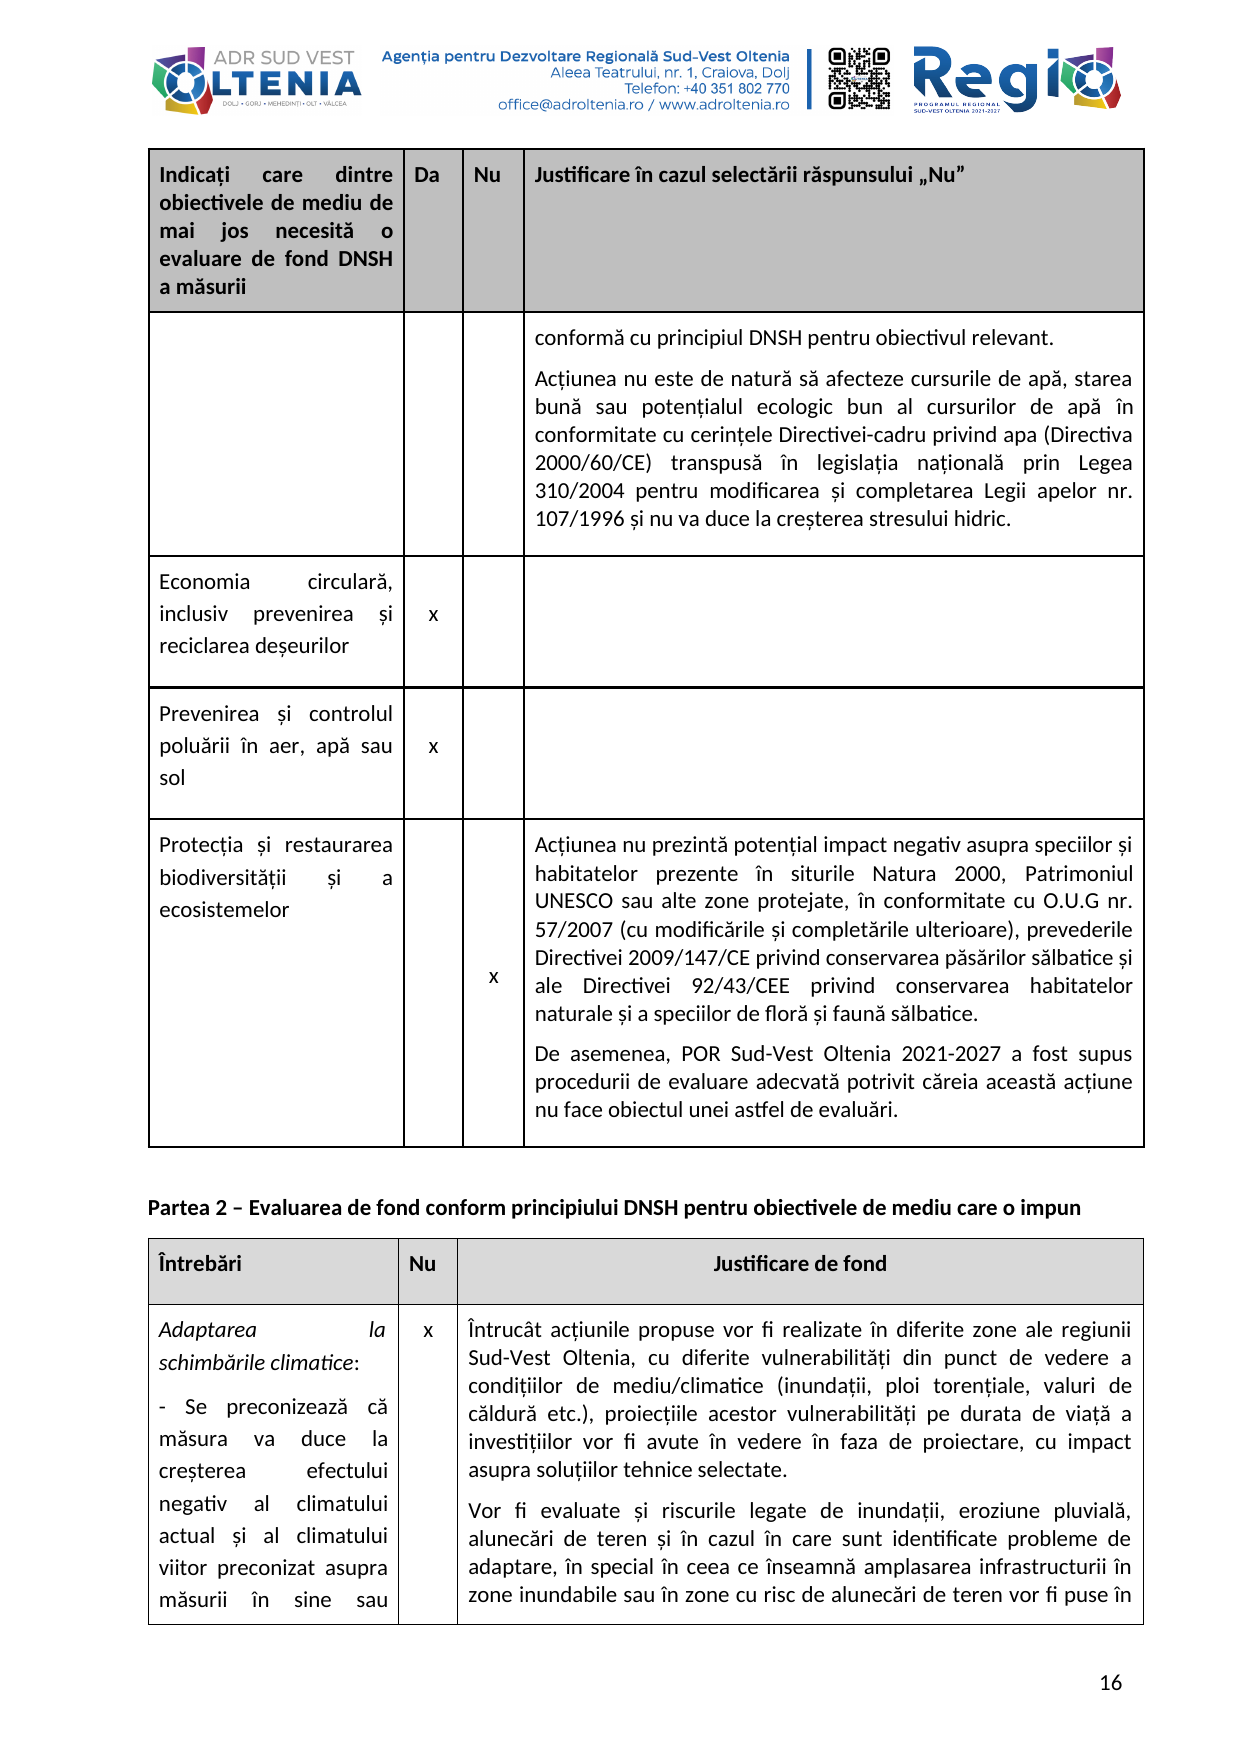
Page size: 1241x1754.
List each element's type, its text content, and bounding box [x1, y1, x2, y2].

table_header Nu [399, 1239, 457, 1304]
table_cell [525, 313, 1143, 555]
table_cell Acțiunea nu prezintă potențial impact negativ asupra speciilor și habitatelor prezente în siturile Natura 2000, Patrimoniul UNESCO sau alte zone protejate, în conformitate cu O.U.G nr. 57/2007 (cu modificările și completările ulterioare), prevederile Directivei 2009/147/CE privind conservarea păsărilor sălbatice și ale Directivei 92/43/CEE privind conservarea habitatelor naturale și a speciilor de floră și faună sălbatice. De asemenea, POR Sud-Vest Oltenia 2021-2027 a fost supus procedurii de evaluare adecvată potrivit căreia această acțiune nu face obiectul unei astfel de evaluări. [525, 820, 1143, 1146]
picture [911, 45, 1122, 116]
table_cell x [405, 557, 462, 686]
table_cell [405, 820, 462, 1146]
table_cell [150, 313, 403, 555]
table_cell Economia circulară, inclusiv prevenirea și reciclarea deșeurilor [150, 557, 403, 686]
table_cell x [464, 313, 523, 555]
table_cell [405, 313, 462, 555]
table_cell [464, 689, 523, 818]
picture [152, 45, 363, 116]
table_cell [525, 557, 1143, 686]
table_cell Prevenirea și controlul poluării în aer, apă sau sol [150, 689, 403, 818]
table_cell Protecția și restaurarea biodiversității și a ecosistemelor [150, 820, 403, 1146]
table_header Justificare de fond [458, 1239, 1143, 1304]
table_cell x [464, 820, 523, 1146]
table_header Da [405, 150, 462, 311]
table_header Întrebări [149, 1239, 398, 1304]
table_header Nu [464, 150, 523, 311]
table_cell [525, 689, 1143, 818]
table_cell x [399, 1305, 457, 1624]
picture [379, 45, 895, 116]
table_header Justificare în cazul selectării răspunsului „Nu” [525, 150, 1143, 311]
table_cell [464, 557, 523, 686]
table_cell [149, 1305, 398, 1624]
table_header Indicați care dintre obiectivele de mediu de mai jos necesită o evaluare de fond DNSH a măsurii [150, 150, 403, 311]
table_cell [458, 1305, 1143, 1624]
table_cell x [405, 689, 462, 818]
text Partea 2 – Evaluarea de fond conform principiului DNSH pentru obiectivele de mediu care o impun [148, 1193, 1122, 1221]
